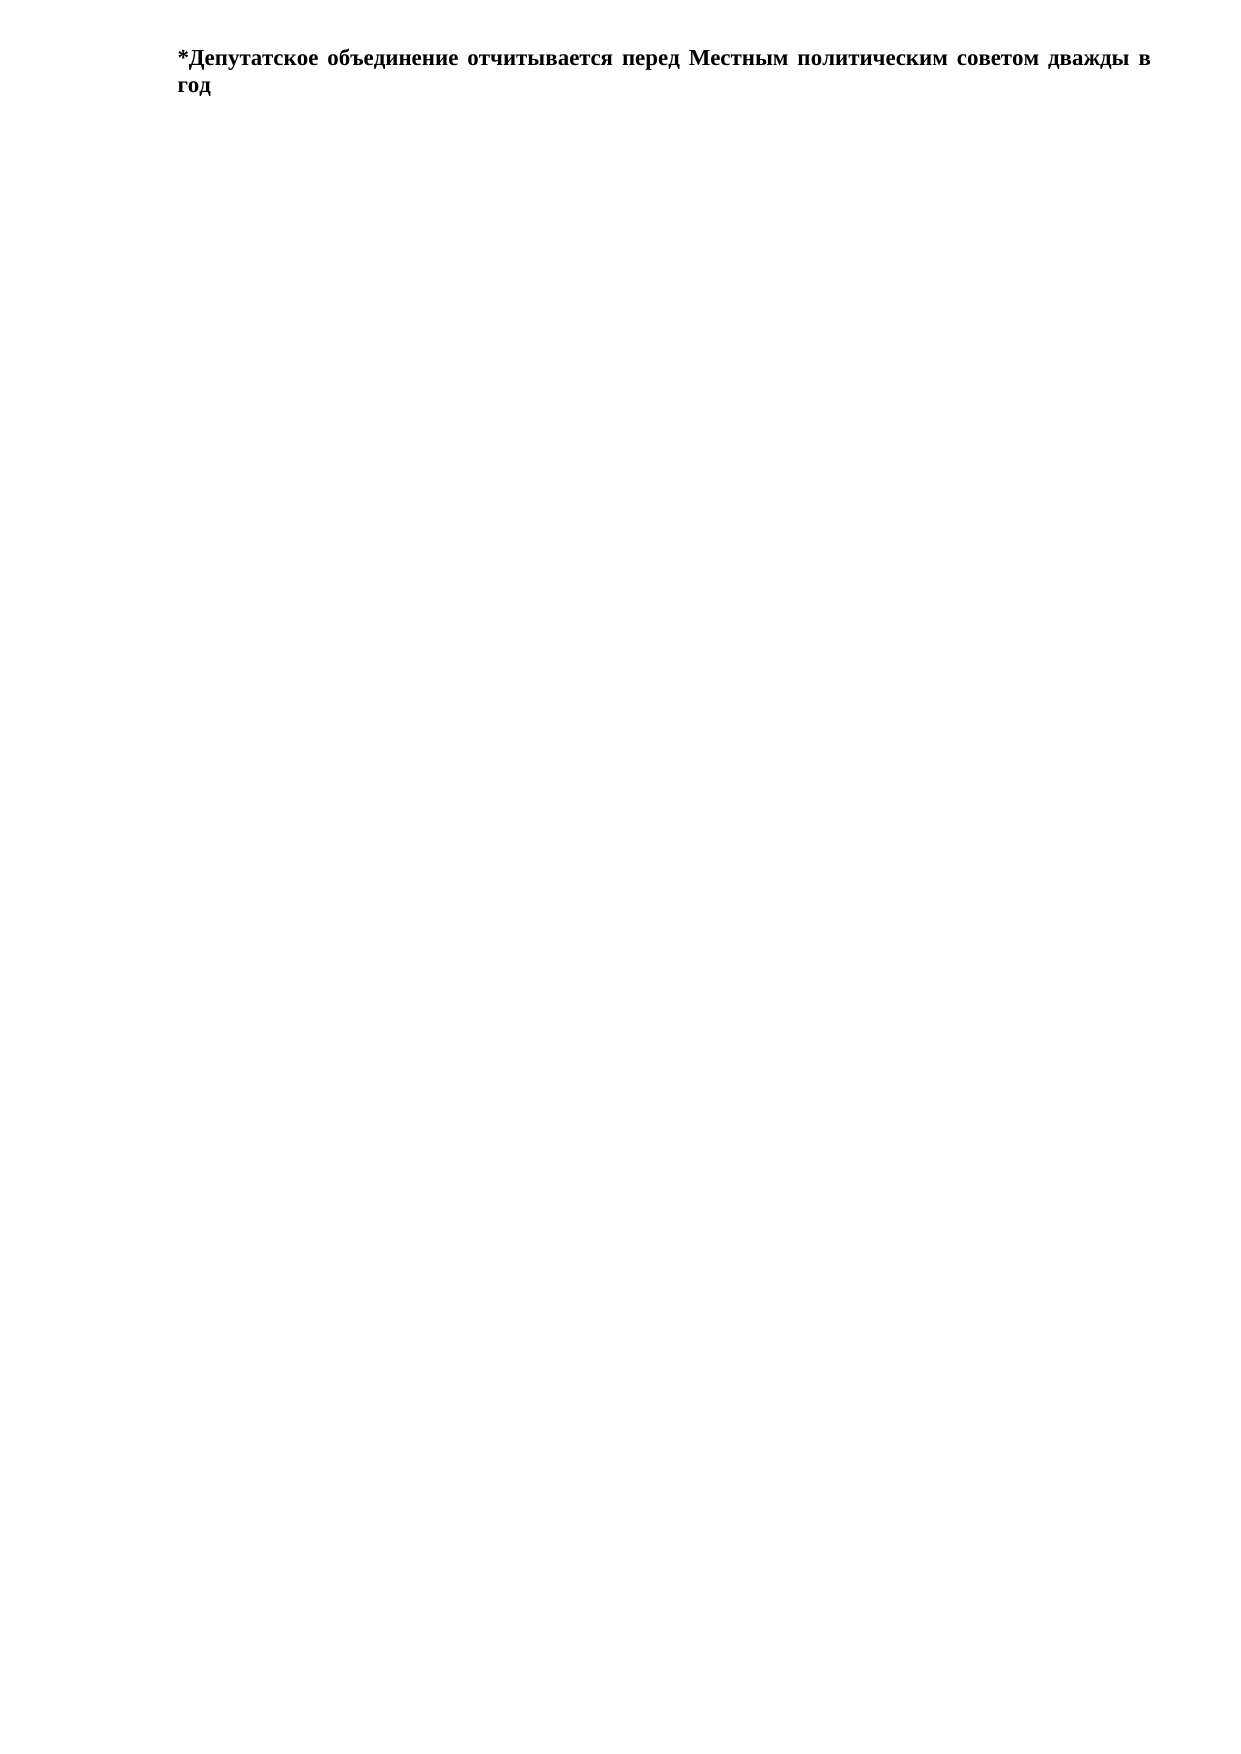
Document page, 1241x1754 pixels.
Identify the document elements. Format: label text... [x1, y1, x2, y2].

text *Депутатское объединение отчитывается перед Местным политическим советом дважды в год [177, 44, 1152, 97]
